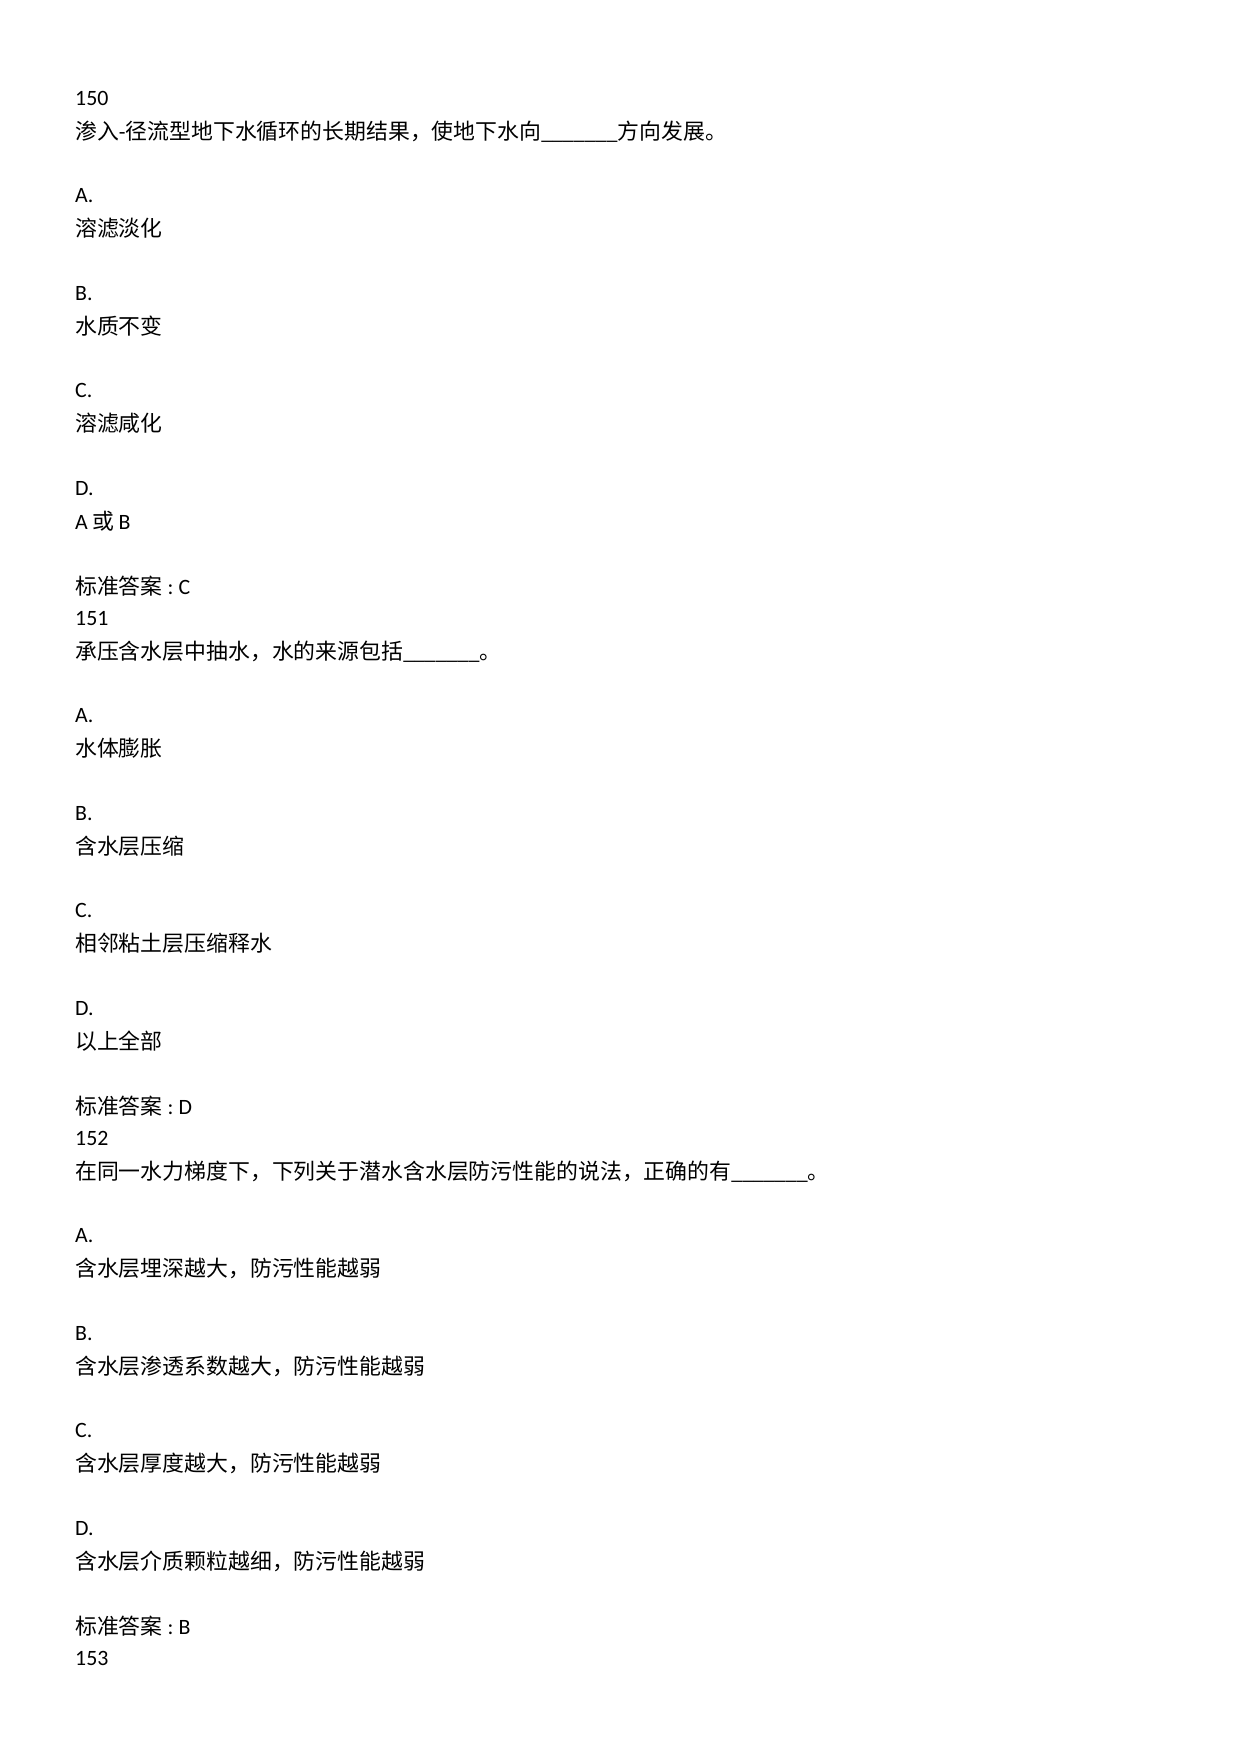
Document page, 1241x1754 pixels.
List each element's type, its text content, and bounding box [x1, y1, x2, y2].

text 152 [75, 1121, 1165, 1153]
text C. [75, 893, 1165, 926]
text 含水层厚度越大，防污性能越弱 [75, 1446, 1165, 1478]
text 标准答案 : C [75, 568, 1165, 601]
text 溶滤咸化 [75, 406, 1165, 438]
text D. [75, 1511, 1165, 1543]
text 标准答案 : D [75, 1088, 1165, 1121]
text D. [75, 991, 1165, 1023]
text 151 [75, 601, 1165, 633]
text 150 [75, 81, 1165, 113]
text 承压含水层中抽水，水的来源包括_______。 [75, 633, 1165, 666]
text 含水层渗透系数越大，防污性能越弱 [75, 1348, 1165, 1381]
text C. [75, 1413, 1165, 1446]
text A或B [75, 503, 1165, 536]
text A. [75, 178, 1165, 211]
text 水质不变 [75, 308, 1165, 341]
text C. [75, 373, 1165, 406]
text B. [75, 796, 1165, 828]
text A. [75, 698, 1165, 731]
text 水体膨胀 [75, 731, 1165, 763]
text B. [75, 276, 1165, 308]
text 标准答案 : B [75, 1608, 1165, 1641]
text 含水层介质颗粒越细，防污性能越弱 [75, 1543, 1165, 1576]
text A. [75, 1218, 1165, 1251]
text D. [75, 471, 1165, 503]
text 相邻粘土层压缩释水 [75, 926, 1165, 958]
text 溶滤淡化 [75, 211, 1165, 243]
text B. [75, 1316, 1165, 1348]
text 渗入-径流型地下水循环的长期结果，使地下水向_______方向发展。 [75, 113, 1165, 146]
text 以上全部 [75, 1023, 1165, 1056]
text 在同一水力梯度下，下列关于潜水含水层防污性能的说法，正确的有_______。 [75, 1153, 1165, 1186]
text 含水层压缩 [75, 828, 1165, 861]
text 153 [75, 1641, 1165, 1673]
text 含水层埋深越大，防污性能越弱 [75, 1251, 1165, 1283]
